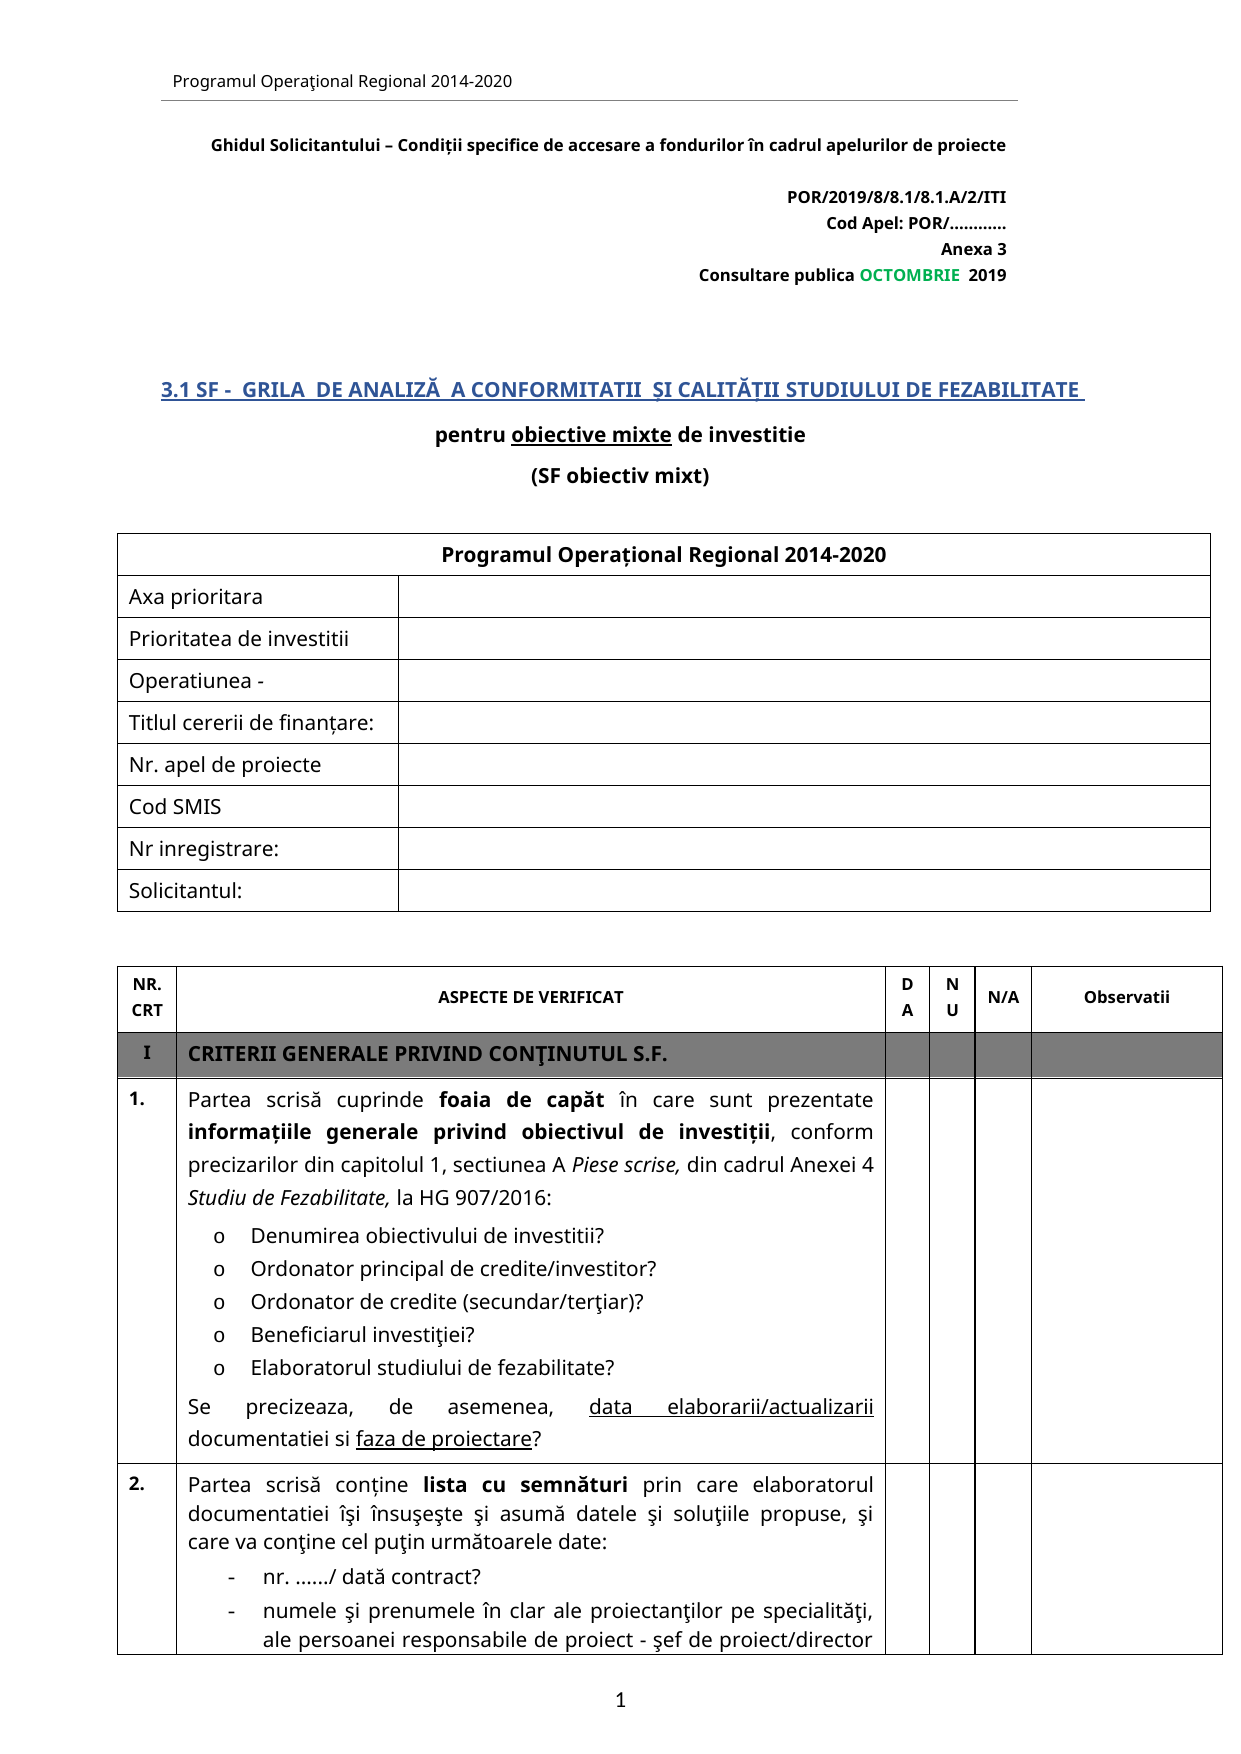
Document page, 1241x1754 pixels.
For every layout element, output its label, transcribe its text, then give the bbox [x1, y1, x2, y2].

table_cell [976, 1033, 1031, 1077]
table_header ASPECTE DE VERIFICAT [177, 967, 885, 1032]
table_cell [930, 1079, 974, 1463]
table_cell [177, 1464, 885, 1653]
table_cell [930, 1464, 974, 1653]
table_cell Nr. apel de proiecte [118, 744, 398, 785]
table_cell Solicitantul: [118, 870, 398, 911]
table_cell [976, 1464, 1031, 1653]
table_header NU [930, 967, 974, 1032]
table_header DA [886, 967, 929, 1032]
table_cell [399, 744, 1210, 785]
table_cell [399, 660, 1210, 701]
table_header NR. CRT [118, 967, 176, 1032]
table_cell Prioritatea de investitii [118, 618, 398, 659]
table_cell [399, 618, 1210, 659]
subtitle 3.1 SF - GRILA DE ANALIZĂ A CONFORMITATII ȘI CALITĂȚII STUDIULUI DE FEZABILITATE [150, 375, 1090, 404]
table_cell [1032, 1033, 1222, 1077]
table_cell Axa prioritara [118, 576, 398, 617]
table_cell [1032, 1464, 1222, 1653]
table_cell [886, 1464, 929, 1653]
table_cell CRITERII GENERALE PRIVIND CONŢINUTUL S.F. [177, 1033, 885, 1077]
table_cell [118, 1464, 176, 1653]
table_header Observatii [1032, 967, 1222, 1032]
table_cell Cod SMIS [118, 786, 398, 827]
table_cell [399, 702, 1210, 743]
table_cell [399, 828, 1210, 869]
table_cell [930, 1033, 974, 1077]
text pentru obiective mixte de investitie [150, 420, 1090, 449]
table_cell [399, 786, 1210, 827]
table_cell [886, 1033, 929, 1077]
table_cell Partea scrisă cuprinde foaia de capăt în care sunt prezentate informaţiile generale privind obiectivul de investiţii, conform precizarilor din capitolul 1, sectiunea A Piese scrise, din cadrul Anexei 4 Studiu de Fezabilitate, la HG 907/2016: Denumirea obiectivului de investitii? Ordonator principal de credite/investitor? Ordonator de credite (secundar/terţiar)? Beneficiarul investiţiei? Elaboratorul studiului de fezabilitate? Se precizeaza, de asemenea, data elaborarii/actualizarii documentatiei si faza de proiectare? [177, 1079, 885, 1463]
text (SF obiectiv mixt) [150, 461, 1090, 490]
table_cell [1032, 1079, 1222, 1463]
table_header Programul Operaţional Regional 2014-2020 [118, 534, 1210, 575]
table_cell [399, 576, 1210, 617]
table_cell I [118, 1033, 176, 1077]
table_cell [886, 1079, 929, 1463]
table_cell Operatiunea - [118, 660, 398, 701]
table_cell Titlul cererii de finanţare: [118, 702, 398, 743]
table_cell [118, 1079, 176, 1463]
table_cell Nr inregistrare: [118, 828, 398, 869]
table_header N/A [976, 967, 1031, 1032]
table_cell [976, 1079, 1031, 1463]
table_cell [399, 870, 1210, 911]
